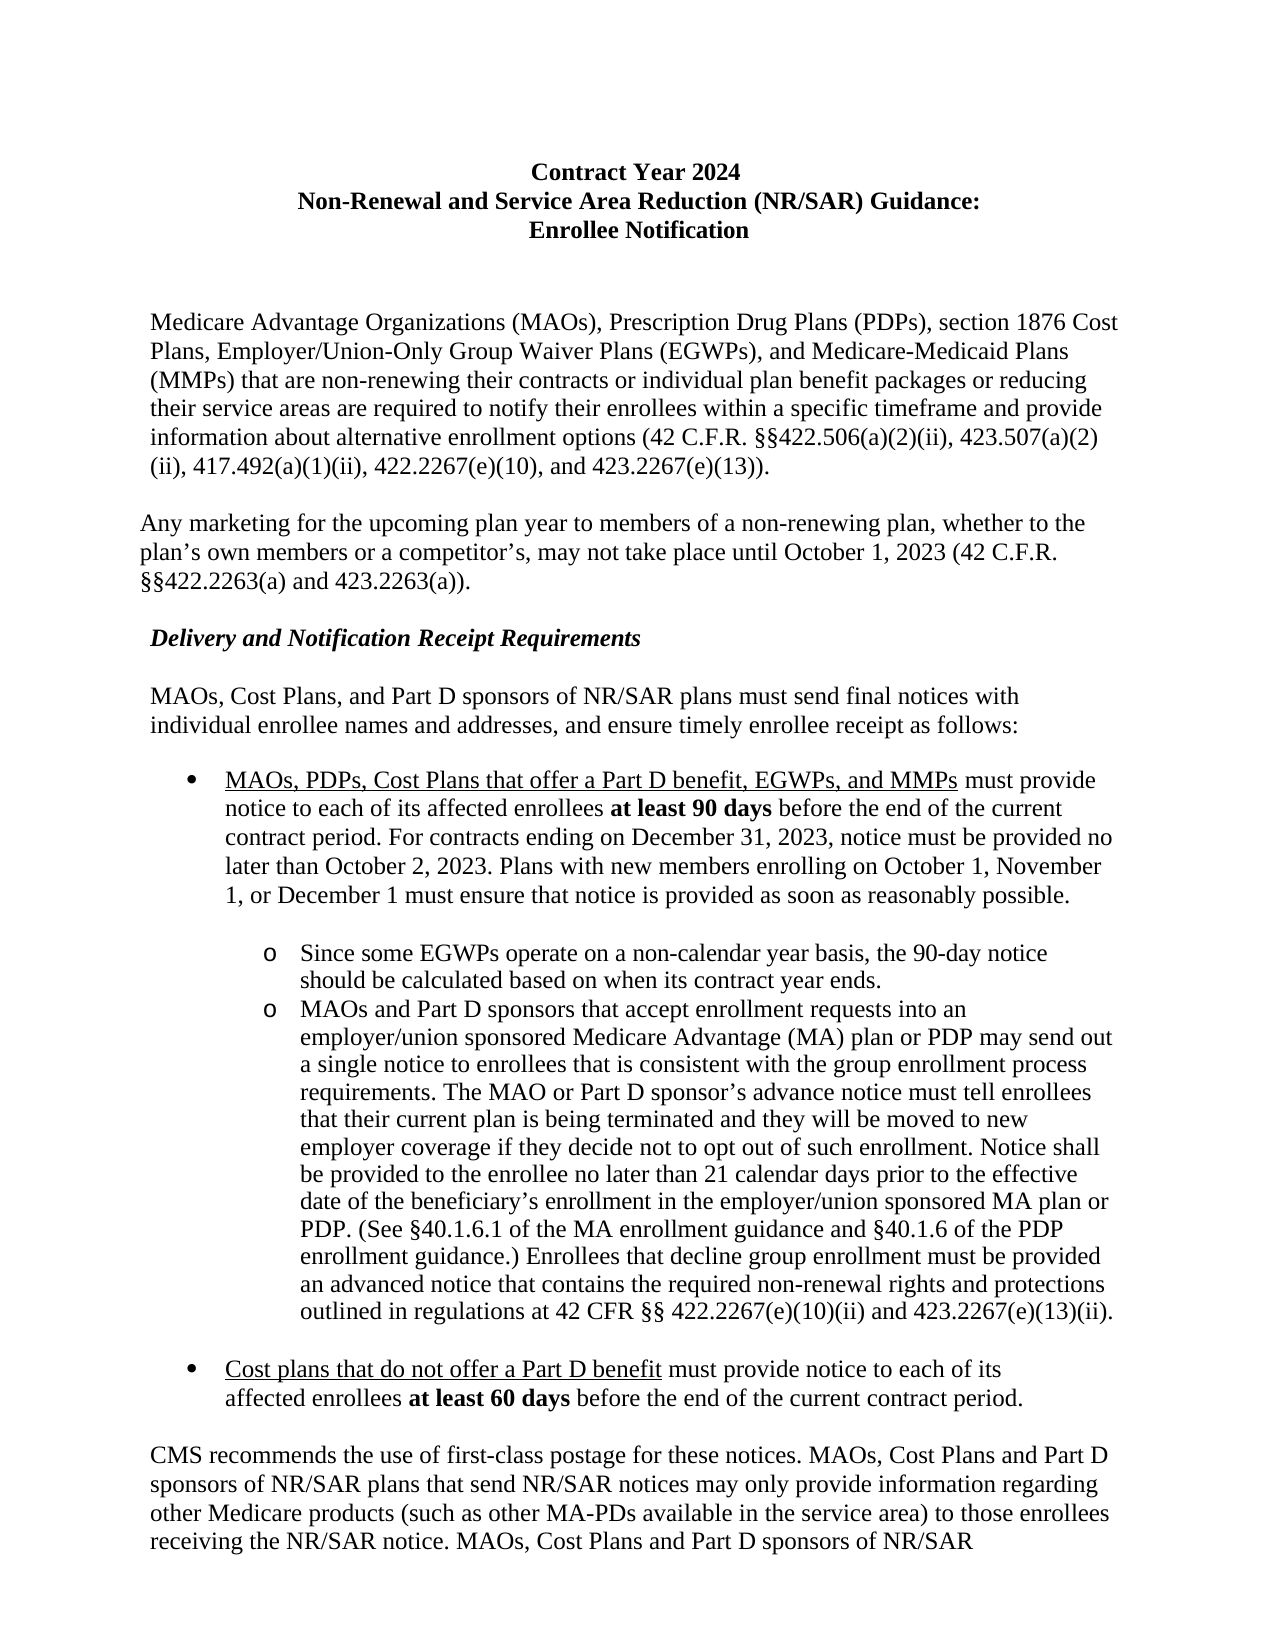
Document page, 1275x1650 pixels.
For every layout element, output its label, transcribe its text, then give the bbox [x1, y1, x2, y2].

list MAOs and Part D sponsors that accept enrollment requests into an employer/union sponsored Medicare Advantage (MA) plan or PDP may send out a single notice to enrollees that is consistent with the group enrollment process requirements. The MAO or Part D sponsor’s advance notice must tell enrollees that their current plan is being terminated and they will be moved to new employer coverage if they decide not to opt out of such enrollment. Notice shall be provided to the enrollee no later than 21 calendar days prior to the effective date of the beneficiary’s enrollment in the employer/union sponsored MA plan or PDP. (See §40.1.6.1 of the MA enrollment guidance and §40.1.6 of the PDP enrollment guidance.) Enrollees that decline group enrollment must be provided an advanced notice that contains the required non-renewal rights and protections outlined in regulations at 42 CFR §§ 422.2267(e)(10)(ii) and 423.2267(e)(13)(ii). [262, 994, 1119, 1325]
text CMS recommends the use of first-class postage for these notices. MAOs, Cost Plans and Part D sponsors of NR/SAR plans that send NR/SAR notices may only provide information regarding other Medicare products (such as other MA-PDs available in the service area) to those enrollees receiving the NR/SAR notice. MAOs, Cost Plans and Part D sponsors of NR/SAR [150, 1440, 1117, 1555]
list MAOs, PDPs, Cost Plans that offer a Part D benefit, EGWPs, and MMPs must provide notice to each of its affected enrollees at least 90 days before the end of the current contract period. For contracts ending on December 31, 2023, notice must be provided no later than October 2, 2023. Plans with new members enrolling on October 1, November 1, or December 1 must ensure that notice is provided as soon as reasonably possible. [187, 765, 1123, 908]
subtitle Delivery and Notification Receipt Requirements [150, 623, 1135, 652]
text MAOs, Cost Plans, and Part D sponsors of NR/SAR plans must send final notices with individual enrollee names and addresses, and ensure timely enrollee receipt as follows: [150, 681, 1117, 738]
title Contract Year 2024 [530, 157, 742, 186]
text Any marketing for the upcoming plan year to members of a non-renewing plan, whether to the plan’s own members or a competitor’s, may not take place until October 1, 2023 (42 C.F.R. §§422.2263(a) and 423.2263(a)). [139, 508, 1135, 595]
list Cost plans that do not offer a Part D benefit must provide notice to each of its affected enrollees at least 60 days before the end of the current contract period. [187, 1354, 1064, 1411]
text Medicare Advantage Organizations (MAOs), Prescription Drug Plans (PDPs), section 1876 Cost Plans, Employer/Union-Only Group Waiver Plans (EGWPs), and Medicare-Medicaid Plans (MMPs) that are non-renewing their contracts or individual plan benefit packages or reducing their service areas are required to notify their enrollees within a specific timeframe and provide information about alternative enrollment options (42 C.F.R. §§422.506(a)(2)(ii), 423.507(a)(2)(ii), 417.492(a)(1)(ii), 422.2267(e)(10), and 423.2267(e)(13)). [150, 307, 1119, 480]
list Since some EGWPs operate on a non-calendar year basis, the 90-day notice should be calculated based on when its contract year ends. [262, 939, 1111, 993]
title Non-Renewal and Service Area Reduction (NR/SAR) Guidance: Enrollee Notification [252, 186, 1025, 244]
